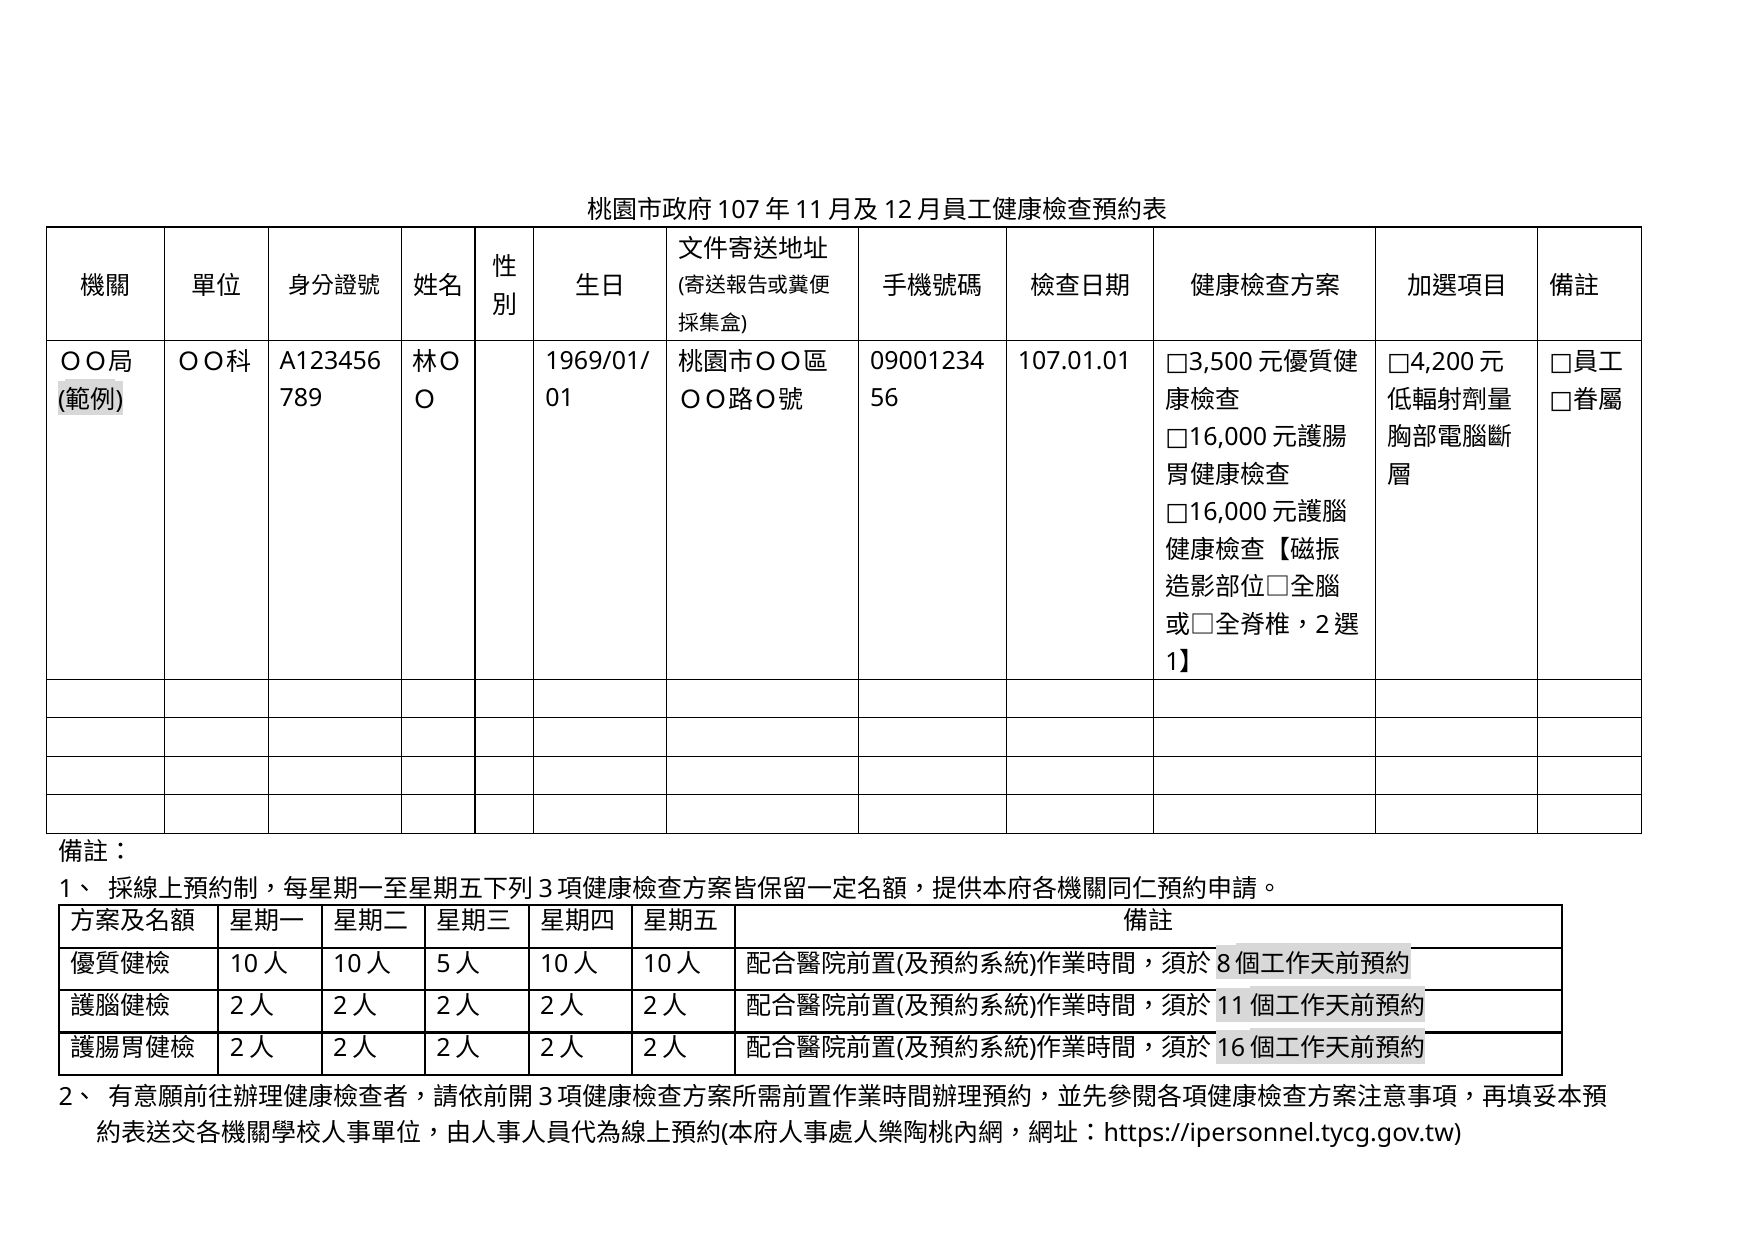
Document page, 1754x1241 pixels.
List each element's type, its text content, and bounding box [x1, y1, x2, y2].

table_header 檢查日期 [1007, 228, 1153, 340]
table_cell [859, 718, 1006, 756]
table_cell [667, 718, 858, 756]
table_cell [859, 795, 1006, 833]
table_cell [667, 757, 858, 794]
table_cell [476, 757, 533, 794]
table_cell [1538, 680, 1641, 717]
table_cell [47, 795, 164, 833]
table_cell ＯＯ局 (範例) [47, 341, 164, 678]
table_cell [269, 680, 401, 717]
table_cell [534, 680, 666, 717]
table_cell 桃園市ＯＯ區ＯＯ路Ｏ號 [667, 341, 858, 678]
table_header 身分證號 [269, 228, 401, 340]
table_cell [476, 680, 533, 717]
table_header 生日 [534, 228, 666, 340]
table_cell [1154, 757, 1375, 794]
table_header 文件寄送地址(寄送報告或糞便採集盒) [667, 228, 858, 340]
table_cell [1007, 718, 1153, 756]
table_cell [534, 795, 666, 833]
table_cell [47, 757, 164, 794]
table_cell [1538, 757, 1641, 794]
table_cell □4,200元低輻射劑量胸部電腦斷層 [1376, 341, 1537, 678]
table_cell [402, 680, 474, 717]
table_cell [1007, 680, 1153, 717]
table_cell 1969/01/01 [534, 341, 666, 678]
text 桃園市政府107年11月及12月員工健康檢查預約表 [150, 189, 1604, 226]
table_cell [402, 795, 474, 833]
table_cell [667, 680, 858, 717]
table_cell [534, 718, 666, 756]
table_cell 0900123456 [859, 341, 1006, 678]
table_cell [402, 718, 474, 756]
table_cell [1376, 680, 1537, 717]
table_cell 107.01.01 [1007, 341, 1153, 678]
table_cell [476, 718, 533, 756]
table_cell □3,500元優質健康檢查 □16,000元護腸胃健康檢查 □16,000元護腦健康檢查【磁振造影部位□全腦或□全脊椎，2選1】 [1154, 341, 1375, 678]
table_cell [165, 757, 268, 794]
table_header 手機號碼 [859, 228, 1006, 340]
table_cell [1538, 718, 1641, 756]
table_cell [859, 757, 1006, 794]
table_cell ＯＯ科 [165, 341, 268, 678]
table_cell □員工 □眷屬 [1538, 341, 1641, 678]
table_cell A123456789 [269, 341, 401, 678]
table_header 健康檢查方案 [1154, 228, 1375, 340]
table_cell [1376, 718, 1537, 756]
table_cell [534, 757, 666, 794]
table_cell [476, 795, 533, 833]
table_cell [476, 341, 533, 678]
table_cell [859, 680, 1006, 717]
table_cell [165, 795, 268, 833]
table_cell [47, 680, 164, 717]
table_cell [1376, 795, 1537, 833]
table_header 備註 [1538, 228, 1641, 340]
table_cell [165, 680, 268, 717]
table_cell [1007, 757, 1153, 794]
table_header 機關 [47, 228, 164, 340]
table_cell [47, 718, 164, 756]
table_header 姓名 [402, 228, 474, 340]
table_cell [269, 795, 401, 833]
table_cell [1154, 680, 1375, 717]
table_header 加選項目 [1376, 228, 1537, 340]
table_cell 林ＯＯ [402, 341, 474, 678]
table_cell [269, 718, 401, 756]
table_cell [165, 718, 268, 756]
table_cell [1376, 757, 1537, 794]
table_cell [1538, 795, 1641, 833]
table_cell [1154, 718, 1375, 756]
table_cell [667, 795, 858, 833]
table_cell [269, 757, 401, 794]
table_cell [1007, 795, 1153, 833]
table_header 性別 [476, 228, 533, 340]
table_header 單位 [165, 228, 268, 340]
table_cell [1154, 795, 1375, 833]
table_cell [402, 757, 474, 794]
